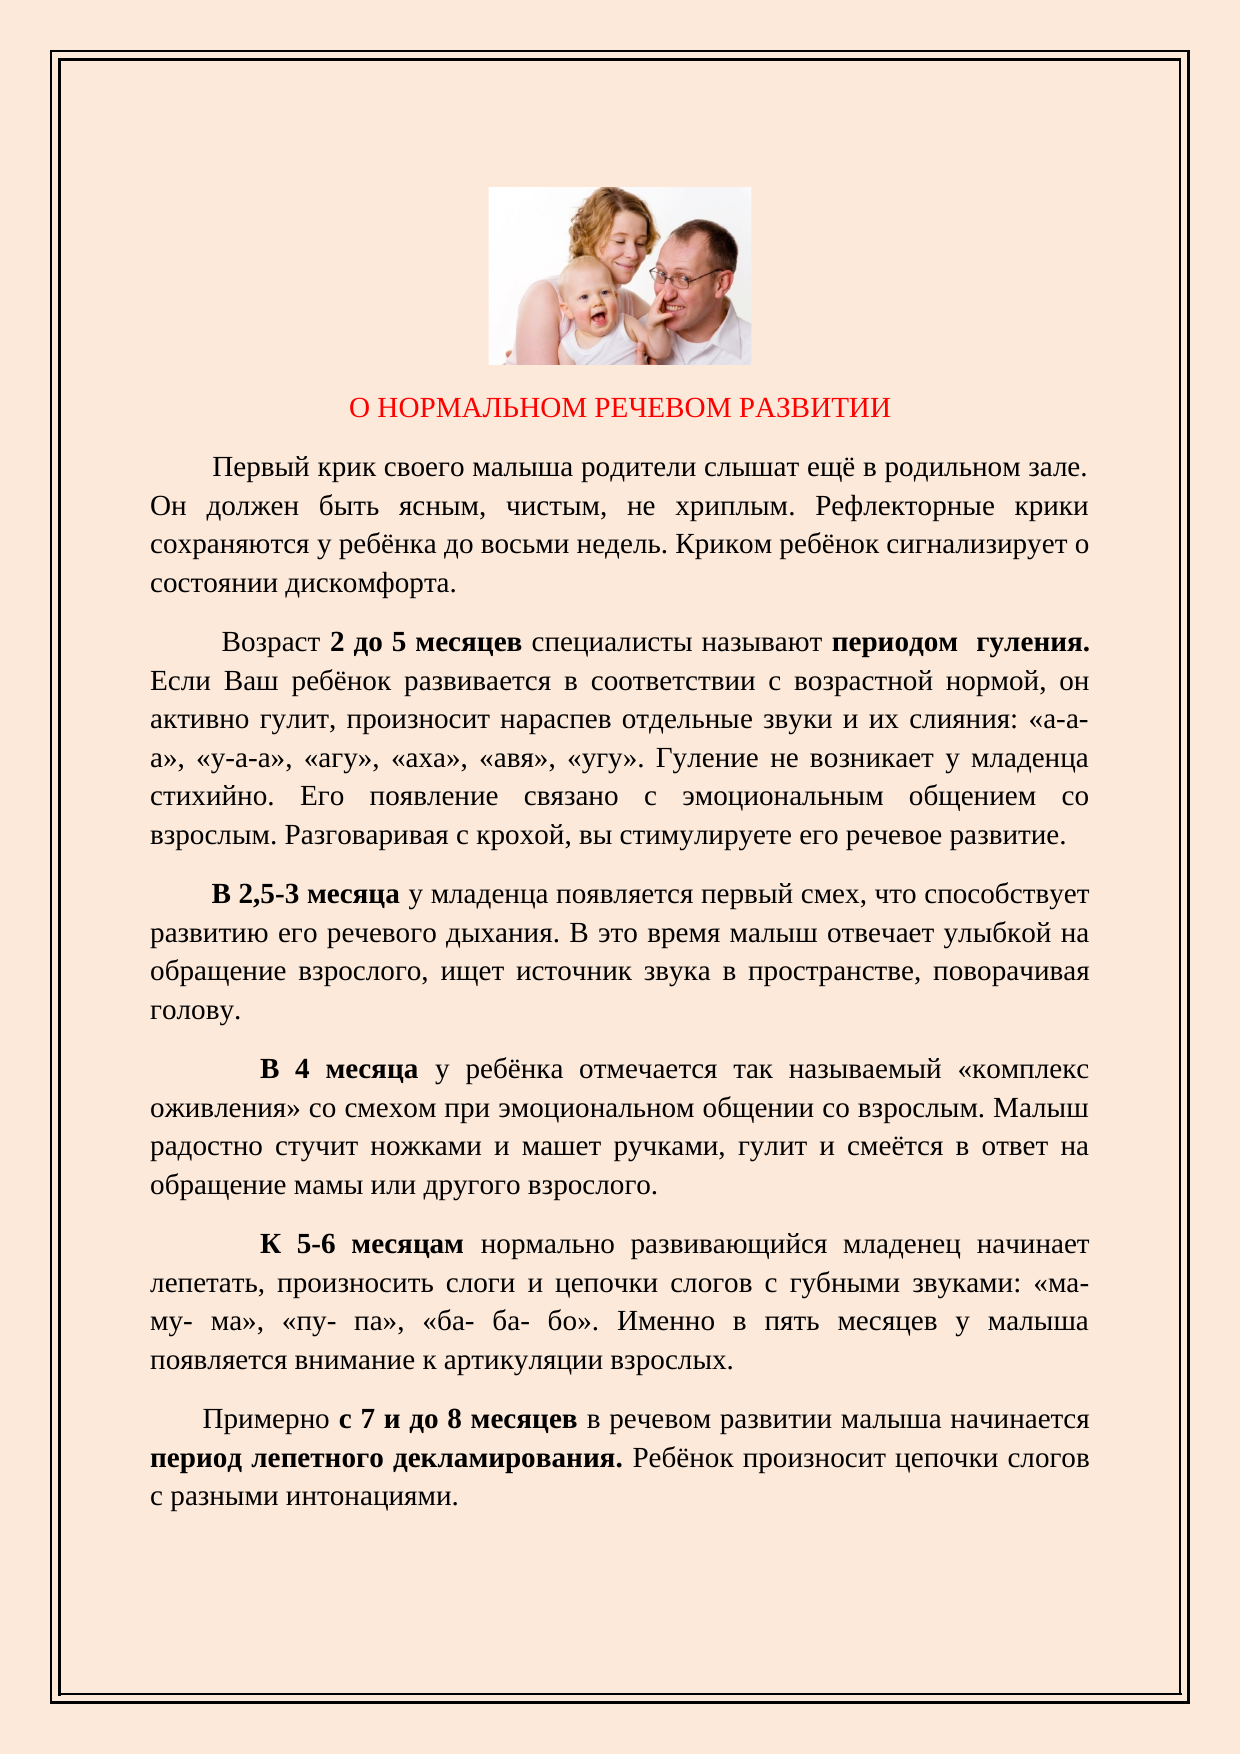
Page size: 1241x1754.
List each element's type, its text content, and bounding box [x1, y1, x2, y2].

text В 4 месяца у ребёнка отмечается так называемый «комплекс оживления» со смехом при эмоциональном общении со взрослым. Малыш радостно стучит ножками и машет ручками, гулит и смеётся в ответ на обращение мамы или другого взрослого. [150, 1051, 1090, 1200]
picture [488, 187, 752, 365]
text Возраст 2 до 5 месяцев специалисты называют периодом гуления. Если Ваш ребёнок развивается в соответствии с возрастной нормой, он активно гулит, произносит нараспев отдельные звуки и их слияния: «а-а-а», «у-а-а», «агу», «аха», «авя», «угу». Гуление не возникает у младенца стихийно. Его появление связано с эмоциональным общением со взрослым. Разговаривая с крохой, вы стимулируете его речевое развитие. [150, 624, 1090, 850]
text К 5-6 месяцам нормально развивающийся младенец начинает лепетать, произносить слоги и цепочки слогов с губными звуками: «ма- му- ма», «пу- па», «ба- ба- бо». Именно в пять месяцев у малыша появляется внимание к артикуляции взрослых. [150, 1226, 1090, 1375]
text О НОРМАЛЬНОМ РЕЧЕВОМ РАЗВИТИИ [150, 390, 1090, 423]
text В 2,5-3 месяца у младенца появляется первый смех, что способствует развитию его речевого дыхания. В это время малыш отвечает улыбкой на обращение взрослого, ищет источник звука в пространстве, поворачивая голову. [150, 876, 1090, 1025]
text Первый крик своего малыша родители слышат ещё в родильном зале. Он должен быть ясным, чистым, не хриплым. Рефлекторные крики сохраняются у ребёнка до восьми недель. Криком ребёнок сигнализирует о состоянии дискомфорта. [150, 449, 1090, 598]
text Примерно с 7 и до 8 месяцев в речевом развитии малыша начинается период лепетного декламирования. Ребёнок произносит цепочки слогов с разными интонациями. [150, 1401, 1090, 1512]
